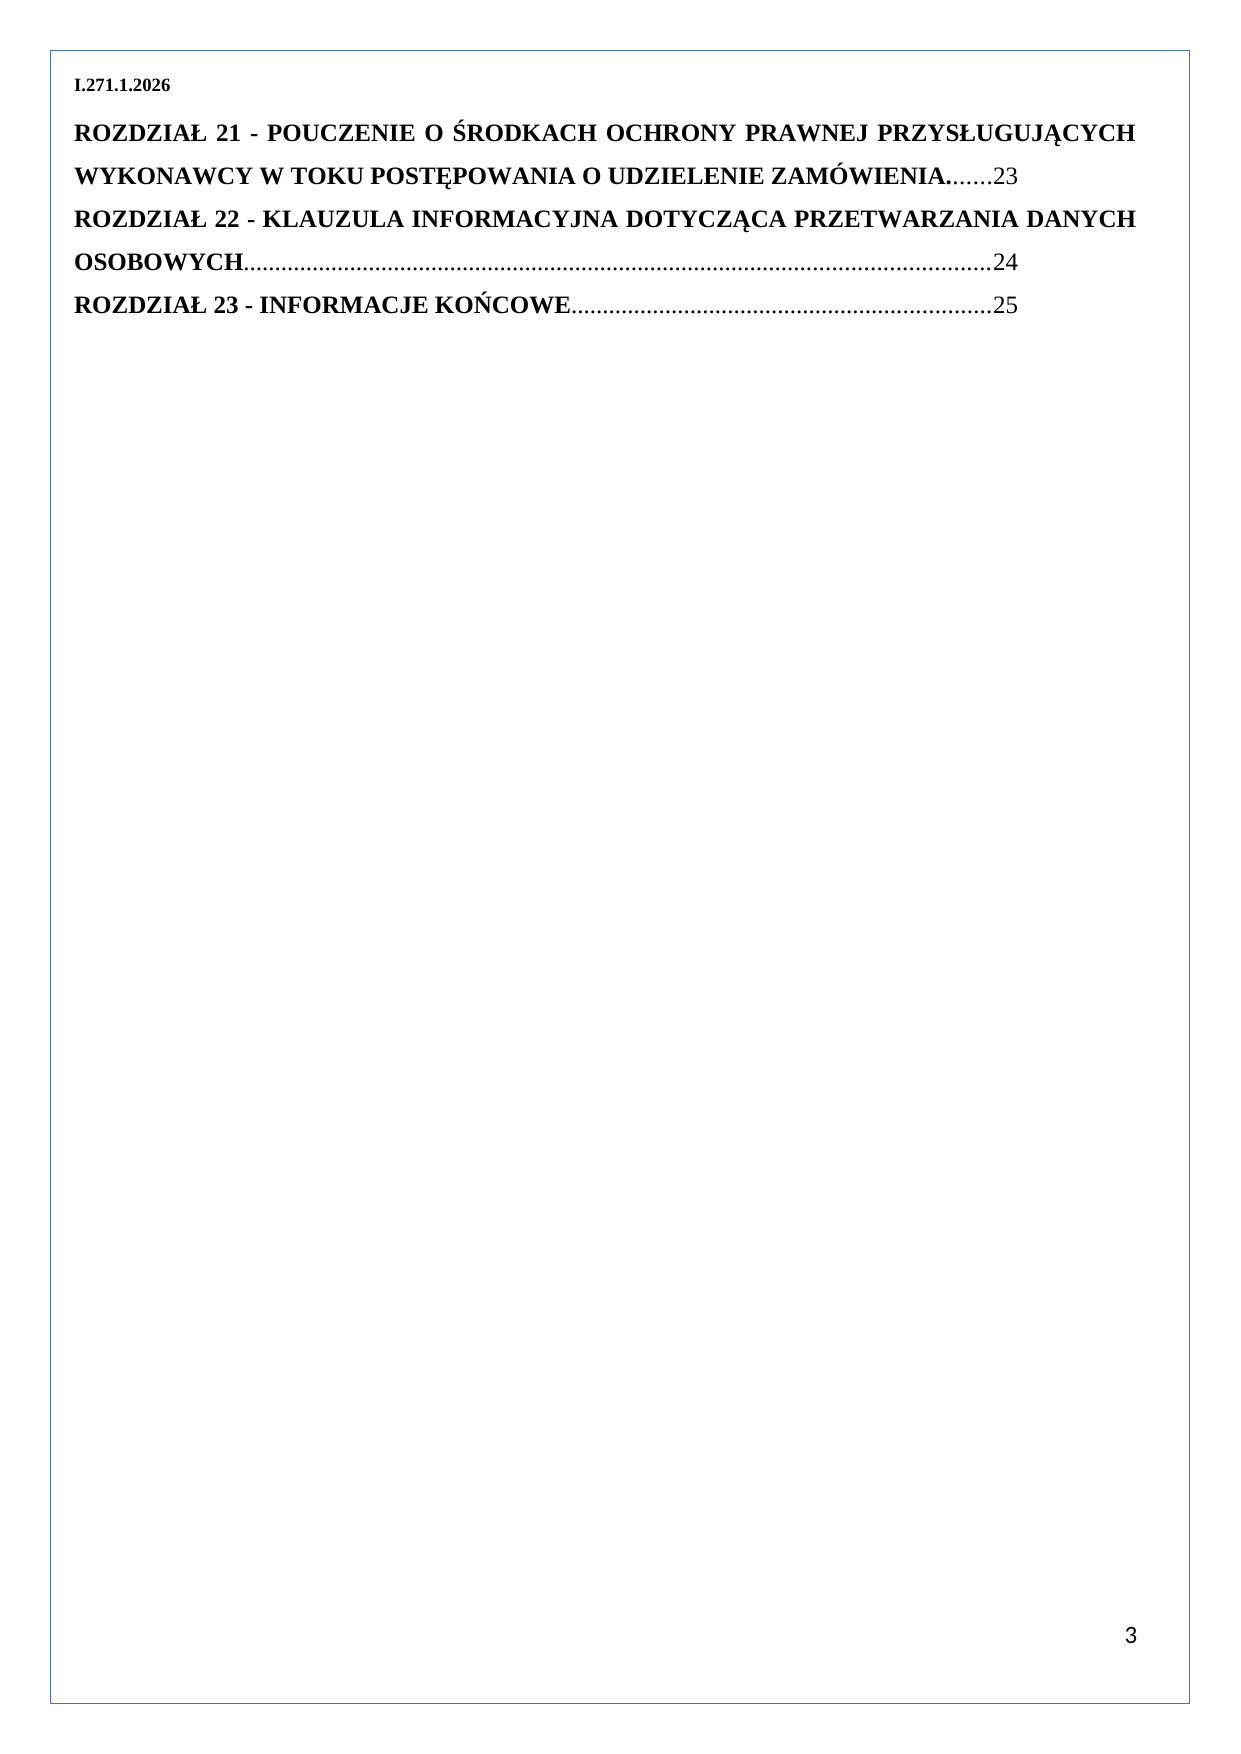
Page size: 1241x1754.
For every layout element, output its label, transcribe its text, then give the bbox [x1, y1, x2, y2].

text Rozdział 21 - POUCZENIE O ŚRODKACH OCHRONY PRAWNEJ PRZYSŁUGUJĄCYCH WYKONAWCY W TOKU POSTĘPOWANIA O UDZIELENIE ZAMÓWIENIA. 23 [74, 118, 1137, 190]
text Rozdział 23 - INFORMACJE KOŃCOWE 25 [74, 291, 1137, 319]
text Rozdział 22 - KLAUZULA INFORMACYJNA DOTYCZĄCA PRZETWARZANIA DANYCH OSOBOWYCH 24 [74, 204, 1137, 276]
